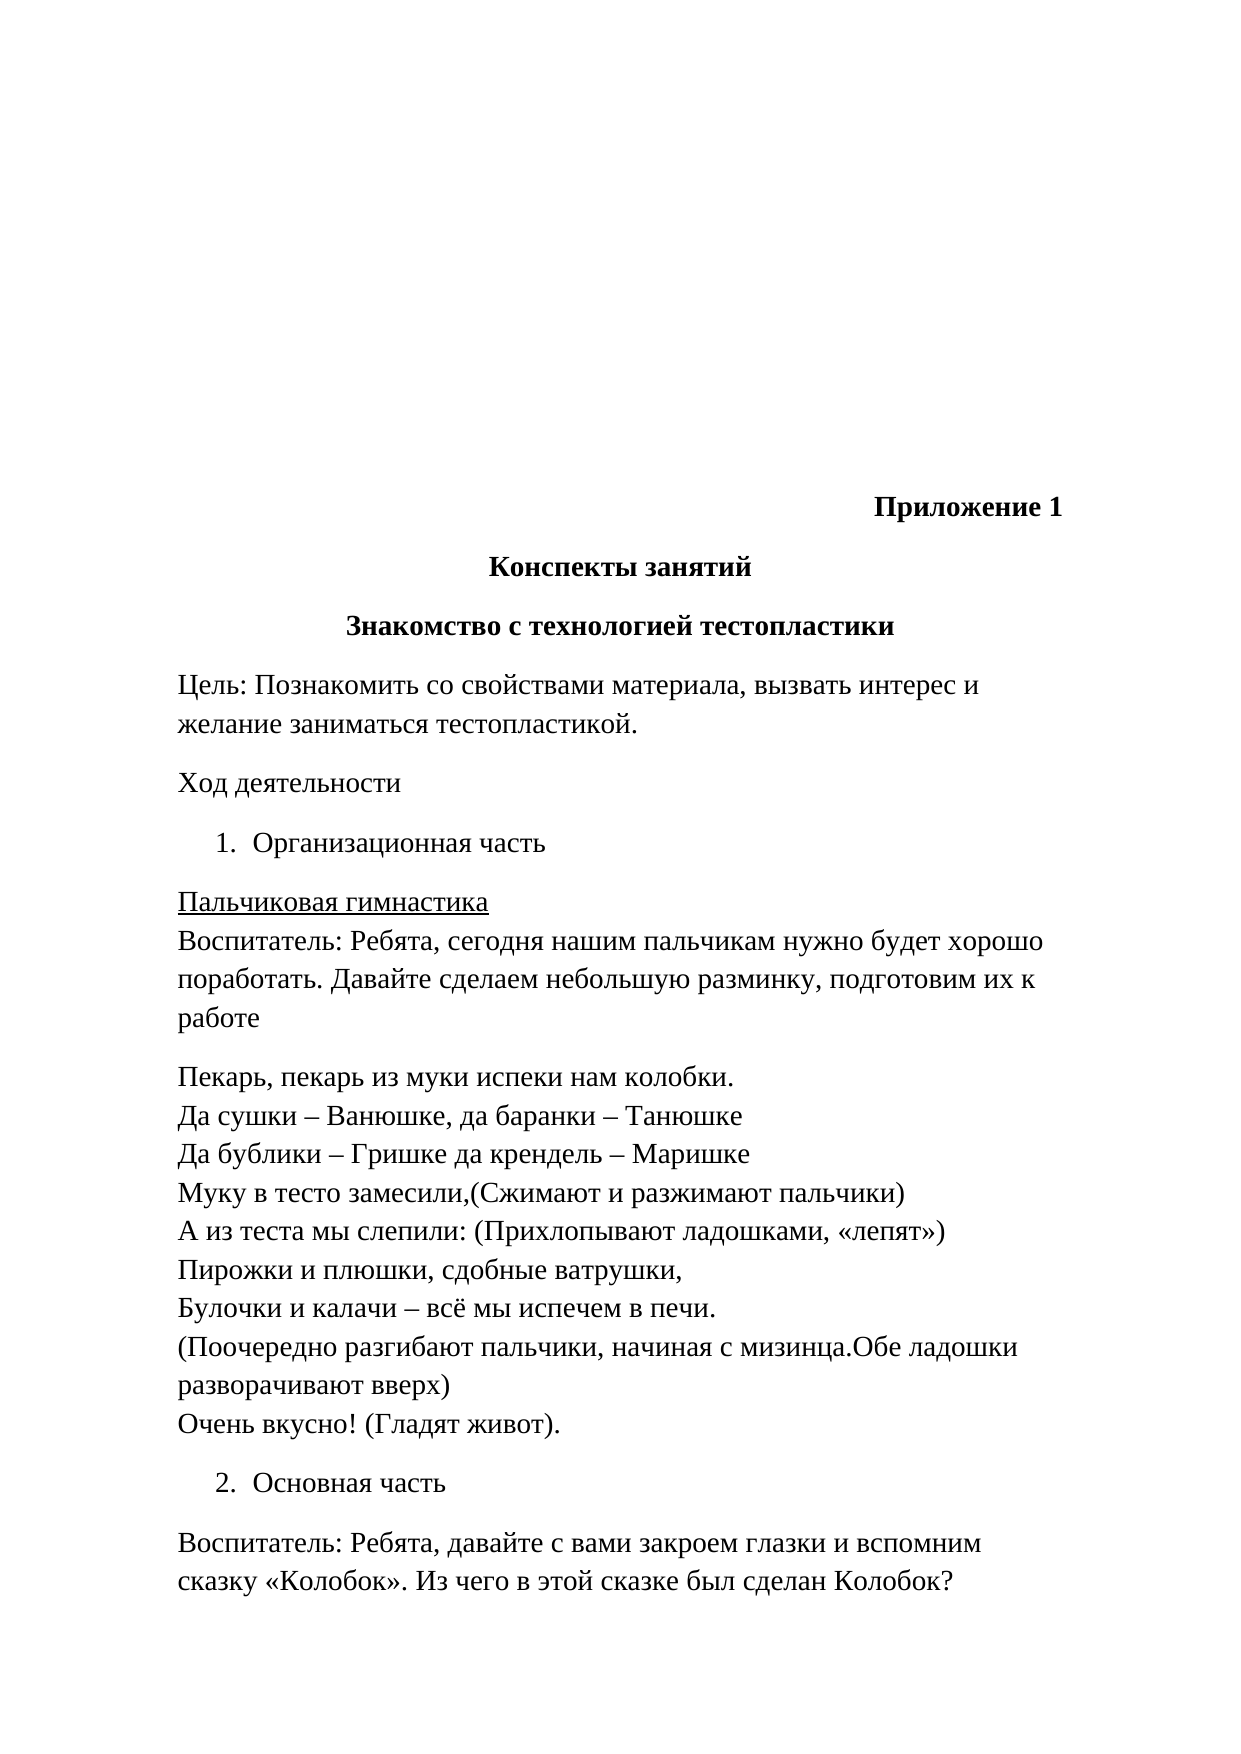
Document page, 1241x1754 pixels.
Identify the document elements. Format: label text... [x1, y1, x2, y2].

text Да сушки – Ванюшке, да баранки – Танюшке [177, 1098, 1063, 1131]
text Булочки и калачи – всё мы испечем в печи. [177, 1290, 1063, 1324]
text А из теста мы слепили: (Прихлопывают ладошками, «лепят») [177, 1213, 1063, 1247]
text Пальчиковая гимнастика [177, 884, 1063, 918]
text Пекарь, пекарь из муки испеки нам колобки. [177, 1059, 1063, 1093]
text Приложение 1 [177, 489, 1063, 523]
text Очень вкусно! (Гладят живот). [177, 1406, 1063, 1439]
text Пирожки и плюшки, сдобные ватрушки, [177, 1252, 1063, 1285]
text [177, 1525, 1063, 1597]
text (Поочередно разгибают пальчики, начиная с мизинца.Обе ладошки разворачивают вверх) [177, 1329, 1063, 1401]
list Основная часть [215, 1465, 1063, 1499]
text Знакомство с технологией тестопластики [177, 608, 1063, 642]
text Конспекты занятий [177, 549, 1063, 582]
text Воспитатель: Ребята, сегодня нашим пальчикам нужно будет хорошо поработать. Давайте сделаем небольшую разминку, подготовим их к работе [177, 923, 1063, 1033]
list Организационная часть [215, 825, 1063, 858]
text Цель: Познакомить со свойствами материала, вызвать интерес и желание заниматься тестопластикой. [177, 667, 1063, 739]
text Муку в тесто замесили,(Сжимают и разжимают пальчики) [177, 1175, 1063, 1208]
text Ход деятельности [177, 765, 1063, 799]
text Да бублики – Гришке да крендель – Маришке [177, 1136, 1063, 1170]
